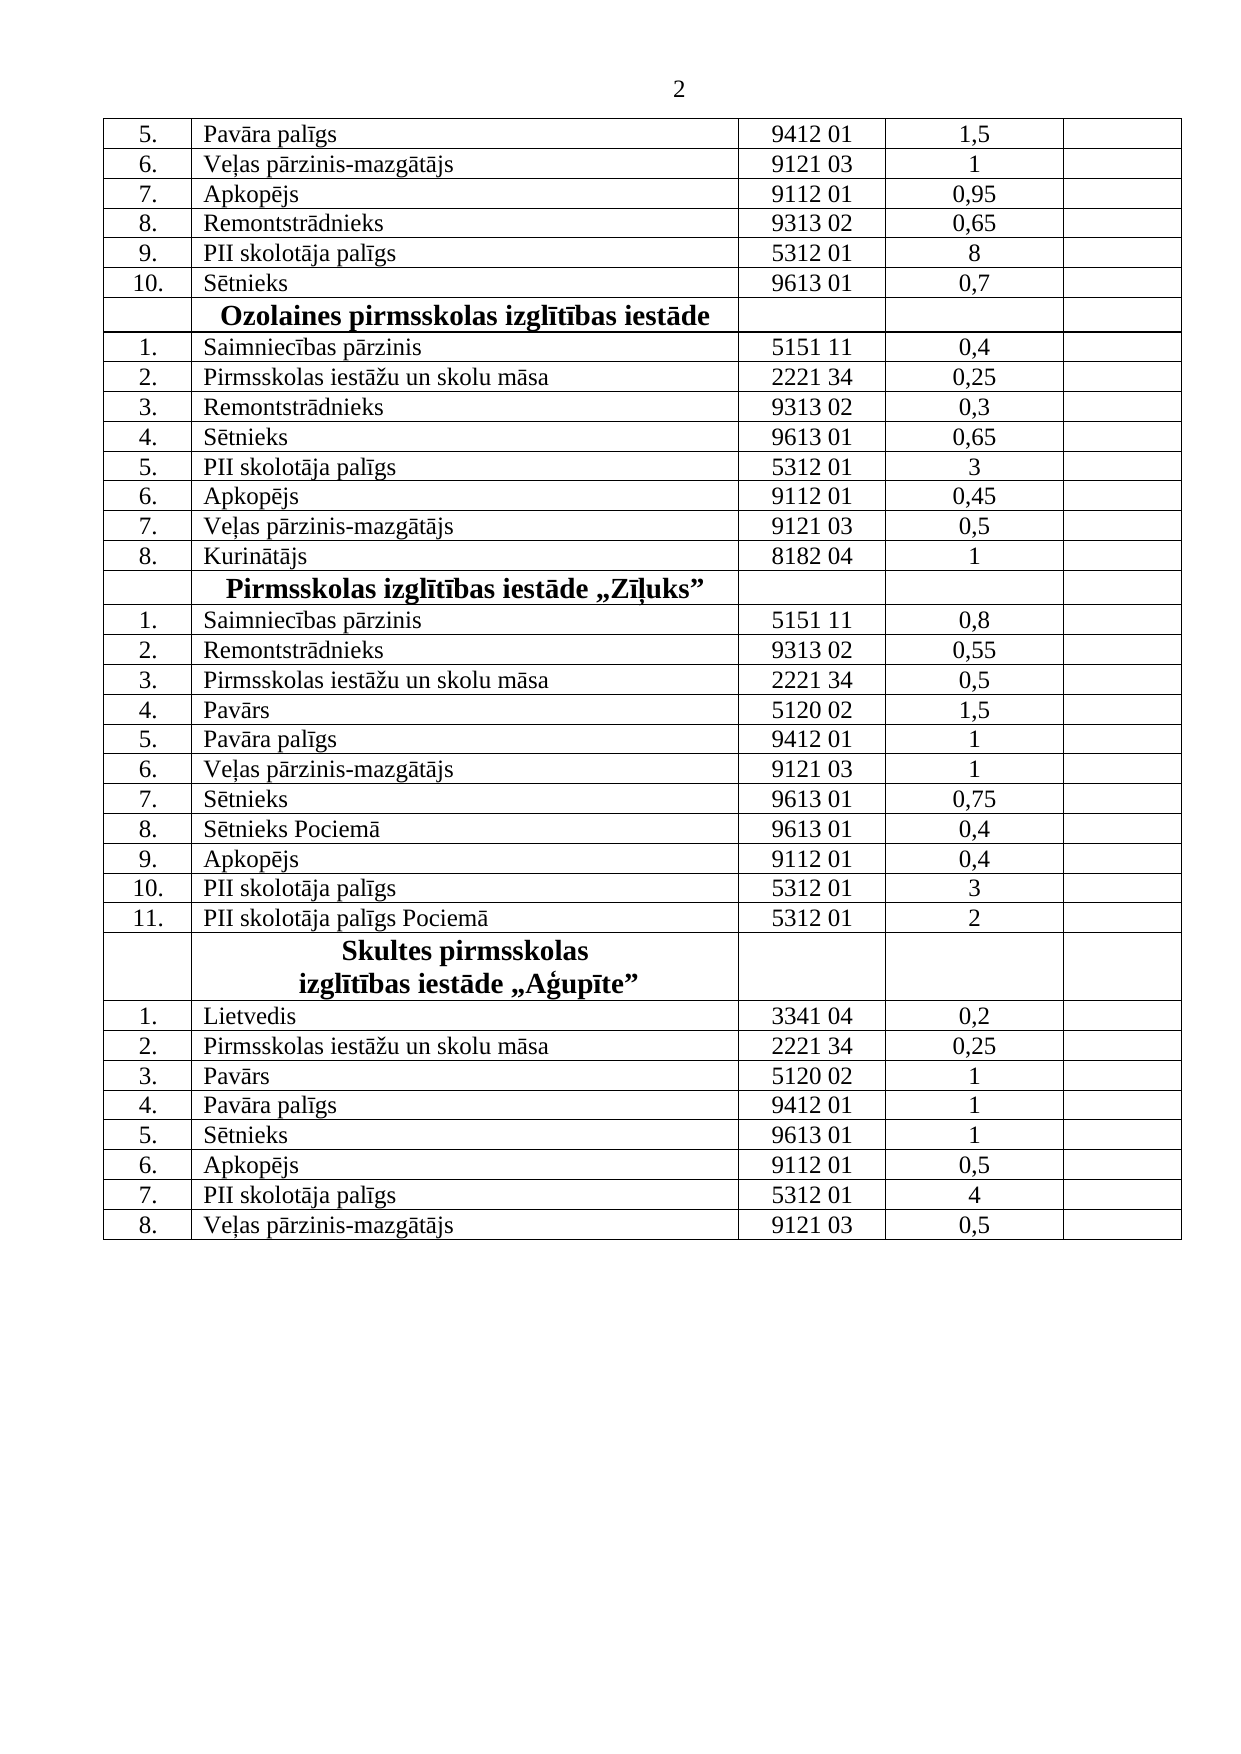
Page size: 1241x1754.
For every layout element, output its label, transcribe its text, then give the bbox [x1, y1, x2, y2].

table_cell 2. [104, 1031, 191, 1060]
table_cell Remontstrādnieks [192, 209, 738, 237]
table_cell Veļas pārzinis-mazgātājs [192, 754, 738, 783]
table_cell Pirmsskolas iestāžu un skolu māsa [192, 665, 738, 694]
table_cell 9121 03 [739, 149, 885, 178]
table_cell 9112 01 [739, 1150, 885, 1179]
table_cell 0,2 [886, 1001, 1063, 1030]
table_cell Kurinātājs [192, 541, 738, 570]
table_cell 1,5 [886, 695, 1063, 723]
table_cell [1064, 238, 1181, 267]
table_cell [1064, 605, 1181, 634]
table_cell 0,55 [886, 635, 1063, 664]
table_cell 5312 01 [739, 903, 885, 932]
table_cell 8. [104, 814, 191, 843]
table_cell 3. [104, 665, 191, 694]
table_cell 9112 01 [739, 844, 885, 872]
table_cell 6. [104, 754, 191, 783]
table_cell 11. [104, 903, 191, 932]
table_cell Veļas pārzinis-mazgātājs [192, 149, 738, 178]
table_cell [1064, 268, 1181, 297]
table_cell [1064, 1001, 1181, 1030]
table_cell 0,75 [886, 784, 1063, 813]
table_cell 9112 01 [739, 481, 885, 510]
table_cell 0,25 [886, 1031, 1063, 1060]
table_cell [1064, 754, 1181, 783]
table_cell 0,45 [886, 481, 1063, 510]
table_cell 1,5 [886, 119, 1063, 148]
table_cell Veļas pārzinis-mazgātājs [192, 1210, 738, 1238]
table_cell 9313 02 [739, 635, 885, 664]
table_cell [1064, 814, 1181, 843]
table_cell 0,3 [886, 392, 1063, 421]
table_cell 5120 02 [739, 1061, 885, 1089]
table_cell Pavārs [192, 1061, 738, 1089]
table_cell 1. [104, 605, 191, 634]
table_cell 9. [104, 844, 191, 872]
table_cell 9. [104, 238, 191, 267]
table_cell 5. [104, 1120, 191, 1149]
table_cell 9112 01 [739, 179, 885, 207]
table_cell 9613 01 [739, 422, 885, 451]
table_cell 8 [886, 238, 1063, 267]
table_cell Apkopējs [192, 1150, 738, 1179]
table_cell 6. [104, 1150, 191, 1179]
table_cell 7. [104, 179, 191, 207]
table_cell [104, 571, 191, 604]
table_cell 4 [886, 1180, 1063, 1209]
table_cell 3. [104, 392, 191, 421]
table_cell 0,4 [886, 333, 1063, 361]
table_cell [1064, 665, 1181, 694]
table_cell Lietvedis [192, 1001, 738, 1030]
table_cell [1064, 362, 1181, 391]
table_cell [1064, 1091, 1181, 1119]
table_cell [1064, 571, 1181, 604]
table_cell 2221 34 [739, 362, 885, 391]
table_cell 1 [886, 725, 1063, 753]
table_cell 5312 01 [739, 238, 885, 267]
table_cell [1064, 481, 1181, 510]
table_cell [1064, 1150, 1181, 1179]
table_cell 0,4 [886, 844, 1063, 872]
table_cell [1064, 635, 1181, 664]
table_cell Pirmsskolas iestāžu un skolu māsa [192, 362, 738, 391]
table_cell 0,95 [886, 179, 1063, 207]
table_cell [1064, 784, 1181, 813]
table_cell Apkopējs [192, 844, 738, 872]
table_cell [1064, 933, 1181, 1000]
table_cell 9613 01 [739, 814, 885, 843]
table_cell 0,5 [886, 511, 1063, 540]
table_cell 3 [886, 452, 1063, 480]
table_cell 10. [104, 874, 191, 902]
table_cell [104, 298, 191, 331]
table_cell 6. [104, 481, 191, 510]
table_cell 4. [104, 695, 191, 723]
table_cell [1064, 452, 1181, 480]
table_cell [1064, 209, 1181, 237]
table_cell [1064, 844, 1181, 872]
table_cell Pavāra palīgs [192, 1091, 738, 1119]
table_cell 1. [104, 1001, 191, 1030]
table_cell 8. [104, 541, 191, 570]
table_cell 1 [886, 149, 1063, 178]
table_cell 0,65 [886, 422, 1063, 451]
table_cell [1064, 1180, 1181, 1209]
table_cell 9613 01 [739, 1120, 885, 1149]
table_cell 2. [104, 362, 191, 391]
table_cell [1064, 179, 1181, 207]
table_cell Remontstrādnieks [192, 635, 738, 664]
table_cell 8. [104, 209, 191, 237]
table_cell 3. [104, 1061, 191, 1089]
table_cell 1. [104, 333, 191, 361]
table_cell [1064, 333, 1181, 361]
table_cell 0,4 [886, 814, 1063, 843]
table_cell 1 [886, 754, 1063, 783]
table_cell Sētnieks [192, 268, 738, 297]
table_cell 8182 04 [739, 541, 885, 570]
table_cell 5151 11 [739, 333, 885, 361]
table_cell 5. [104, 725, 191, 753]
table_cell 2 [886, 903, 1063, 932]
table_cell 5120 02 [739, 695, 885, 723]
table_cell [1064, 725, 1181, 753]
table_cell Skultes pirmsskolas izglītības iestāde „Aģupīte” [192, 933, 738, 1000]
table_cell 1 [886, 1120, 1063, 1149]
table_cell PII skolotāja palīgs [192, 452, 738, 480]
table_cell 8. [104, 1210, 191, 1238]
table_cell Pirmsskolas izglītības iestāde „Zīļuks” [192, 571, 738, 604]
table_cell Remontstrādnieks [192, 392, 738, 421]
table_cell [739, 933, 885, 1000]
table_cell 9412 01 [739, 119, 885, 148]
table_cell [1064, 298, 1181, 331]
table_cell 1 [886, 541, 1063, 570]
table_cell 10. [104, 268, 191, 297]
table_cell [1064, 903, 1181, 932]
table_cell Ozolaines pirmsskolas izglītības iestāde [192, 298, 738, 331]
table_cell [739, 571, 885, 604]
table_cell 9121 03 [739, 1210, 885, 1238]
table_cell PII skolotāja palīgs Pociemā [192, 903, 738, 932]
table_cell [1064, 874, 1181, 902]
table_cell PII skolotāja palīgs [192, 238, 738, 267]
table_cell Pavārs [192, 695, 738, 723]
table_cell [1064, 511, 1181, 540]
table_cell 9313 02 [739, 392, 885, 421]
table_cell Pavāra palīgs [192, 119, 738, 148]
table_cell Sētnieks [192, 1120, 738, 1149]
table_cell 1 [886, 1091, 1063, 1119]
table_cell 5312 01 [739, 874, 885, 902]
table_cell [1064, 149, 1181, 178]
table_cell [886, 298, 1063, 331]
table_cell 9412 01 [739, 725, 885, 753]
table_cell 9613 01 [739, 784, 885, 813]
table_cell 5. [104, 119, 191, 148]
table_cell [1064, 119, 1181, 148]
table_cell 9412 01 [739, 1091, 885, 1119]
table_cell 3341 04 [739, 1001, 885, 1030]
table_cell [886, 933, 1063, 1000]
table_cell 4. [104, 1091, 191, 1119]
table_cell Veļas pārzinis-mazgātājs [192, 511, 738, 540]
table_cell 0,65 [886, 209, 1063, 237]
table_cell 0,25 [886, 362, 1063, 391]
table_cell 2. [104, 635, 191, 664]
table_cell [1064, 541, 1181, 570]
table_cell [1064, 392, 1181, 421]
table_cell [104, 933, 191, 1000]
table_cell 7. [104, 784, 191, 813]
table_cell 9121 03 [739, 754, 885, 783]
table_cell 0,5 [886, 1210, 1063, 1238]
table_cell 0,5 [886, 1150, 1063, 1179]
table_cell 2221 34 [739, 665, 885, 694]
table_cell 0,7 [886, 268, 1063, 297]
table_cell 5. [104, 452, 191, 480]
table_cell Apkopējs [192, 481, 738, 510]
table_cell [1064, 422, 1181, 451]
table_cell [1064, 1120, 1181, 1149]
table_cell 9121 03 [739, 511, 885, 540]
table_cell [739, 298, 885, 331]
table_cell PII skolotāja palīgs [192, 1180, 738, 1209]
table_cell 9313 02 [739, 209, 885, 237]
table_cell 7. [104, 511, 191, 540]
table_cell Pavāra palīgs [192, 725, 738, 753]
table_cell Sētnieks Pociemā [192, 814, 738, 843]
table_cell Saimniecības pārzinis [192, 333, 738, 361]
table_cell 2221 34 [739, 1031, 885, 1060]
table_cell 6. [104, 149, 191, 178]
table_cell 0,8 [886, 605, 1063, 634]
table_cell 9613 01 [739, 268, 885, 297]
table_cell PII skolotāja palīgs [192, 874, 738, 902]
table_cell Saimniecības pārzinis [192, 605, 738, 634]
table_cell 5151 11 [739, 605, 885, 634]
table_cell 3 [886, 874, 1063, 902]
table_cell Sētnieks [192, 784, 738, 813]
table_cell [1064, 695, 1181, 723]
table_cell Sētnieks [192, 422, 738, 451]
table_cell Pirmsskolas iestāžu un skolu māsa [192, 1031, 738, 1060]
table_cell 0,5 [886, 665, 1063, 694]
table_cell [886, 571, 1063, 604]
table_cell 5312 01 [739, 452, 885, 480]
table_cell 1 [886, 1061, 1063, 1089]
table_cell Apkopējs [192, 179, 738, 207]
table_cell 7. [104, 1180, 191, 1209]
table_cell [1064, 1061, 1181, 1089]
table_cell [1064, 1031, 1181, 1060]
table_cell [1064, 1210, 1181, 1238]
table_cell 5312 01 [739, 1180, 885, 1209]
table_cell 4. [104, 422, 191, 451]
